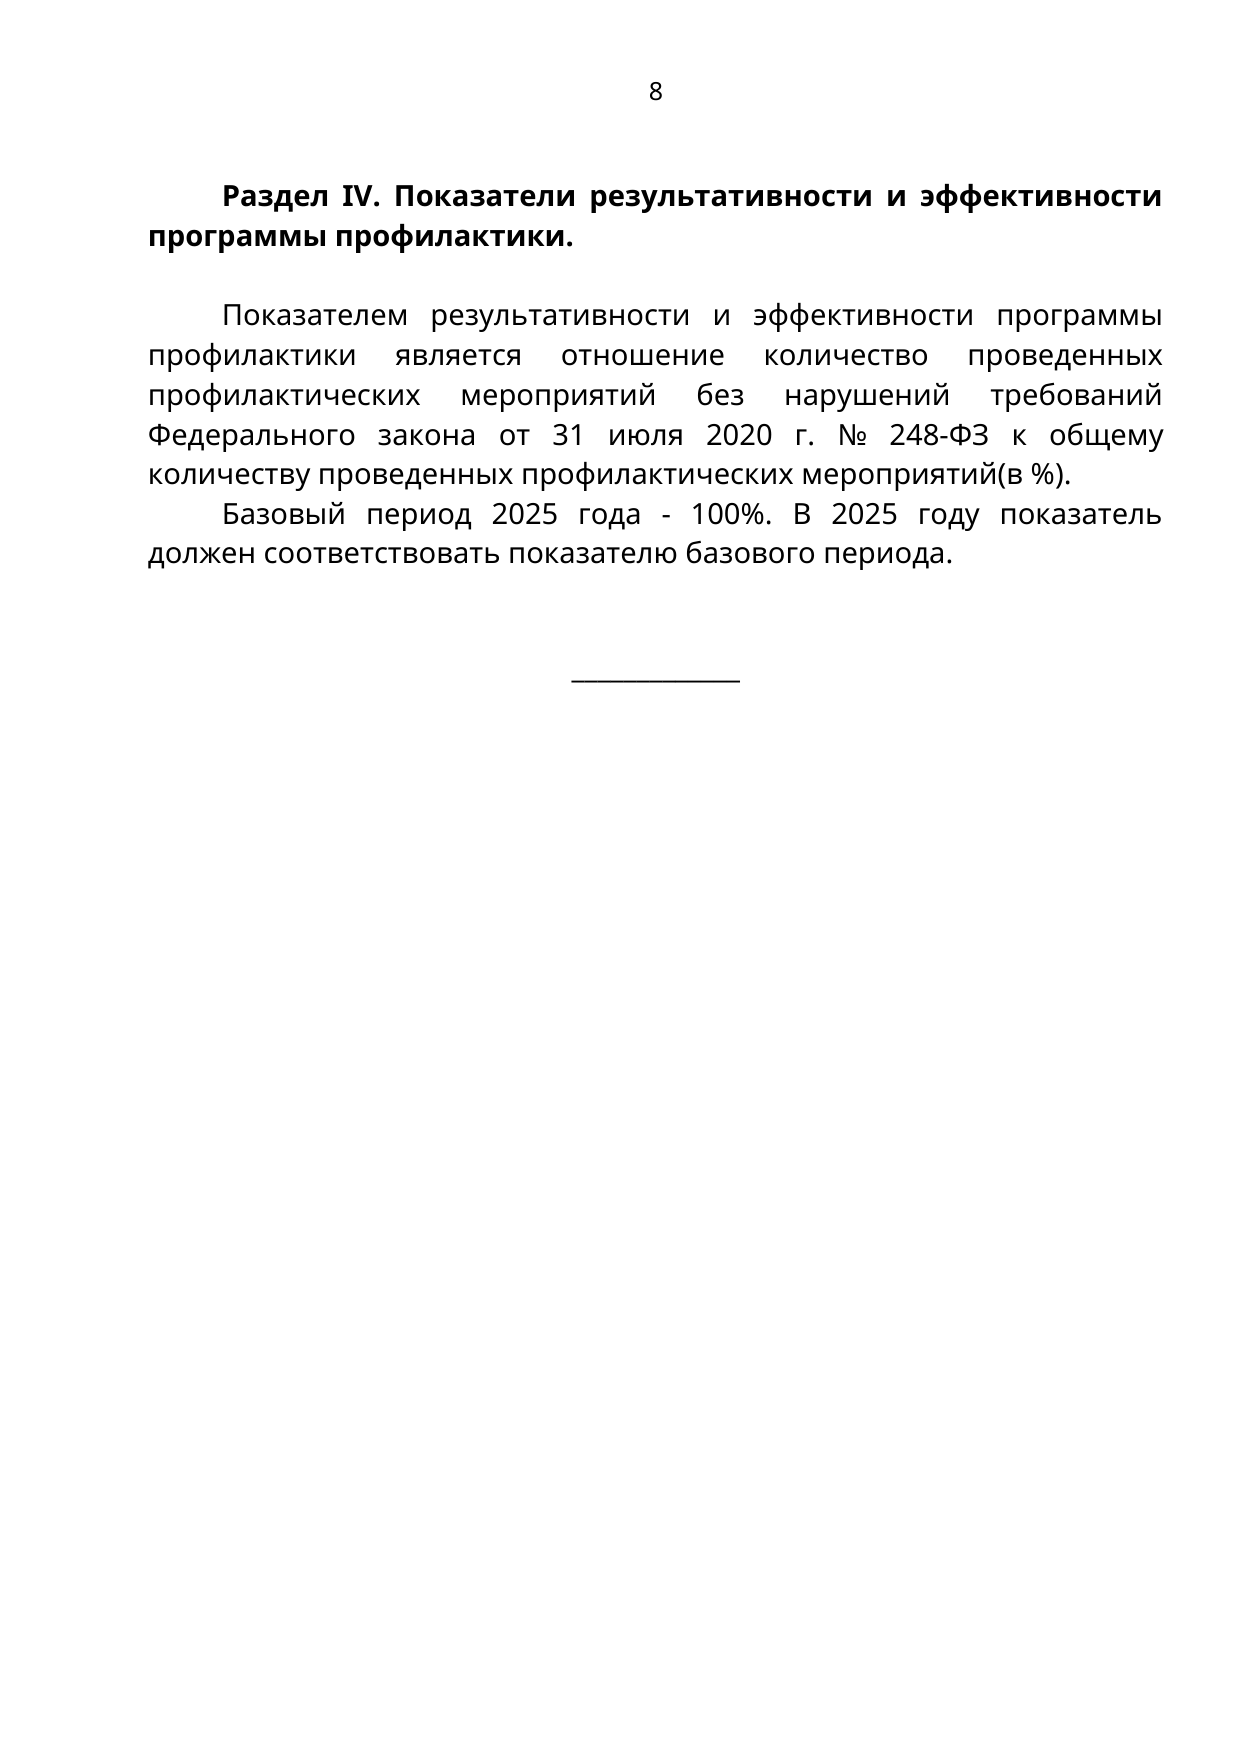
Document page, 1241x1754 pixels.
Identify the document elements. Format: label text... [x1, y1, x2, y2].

text _____________ [148, 647, 1163, 687]
text Показателем результативности и эффективности программы профилактики является отношение количество проведенных профилактических мероприятий без нарушений требований Федерального закона от 31 июля 2020 г. № 248-ФЗ к общему количеству проведенных профилактических мероприятий(в %). [148, 295, 1163, 493]
text Раздел IV. Показатели результативности и эффективности программы профилактики. [148, 176, 1163, 255]
text Базовый период 2025 года - 100%. В 2025 году показатель должен соответствовать показателю базового периода. [148, 493, 1163, 572]
